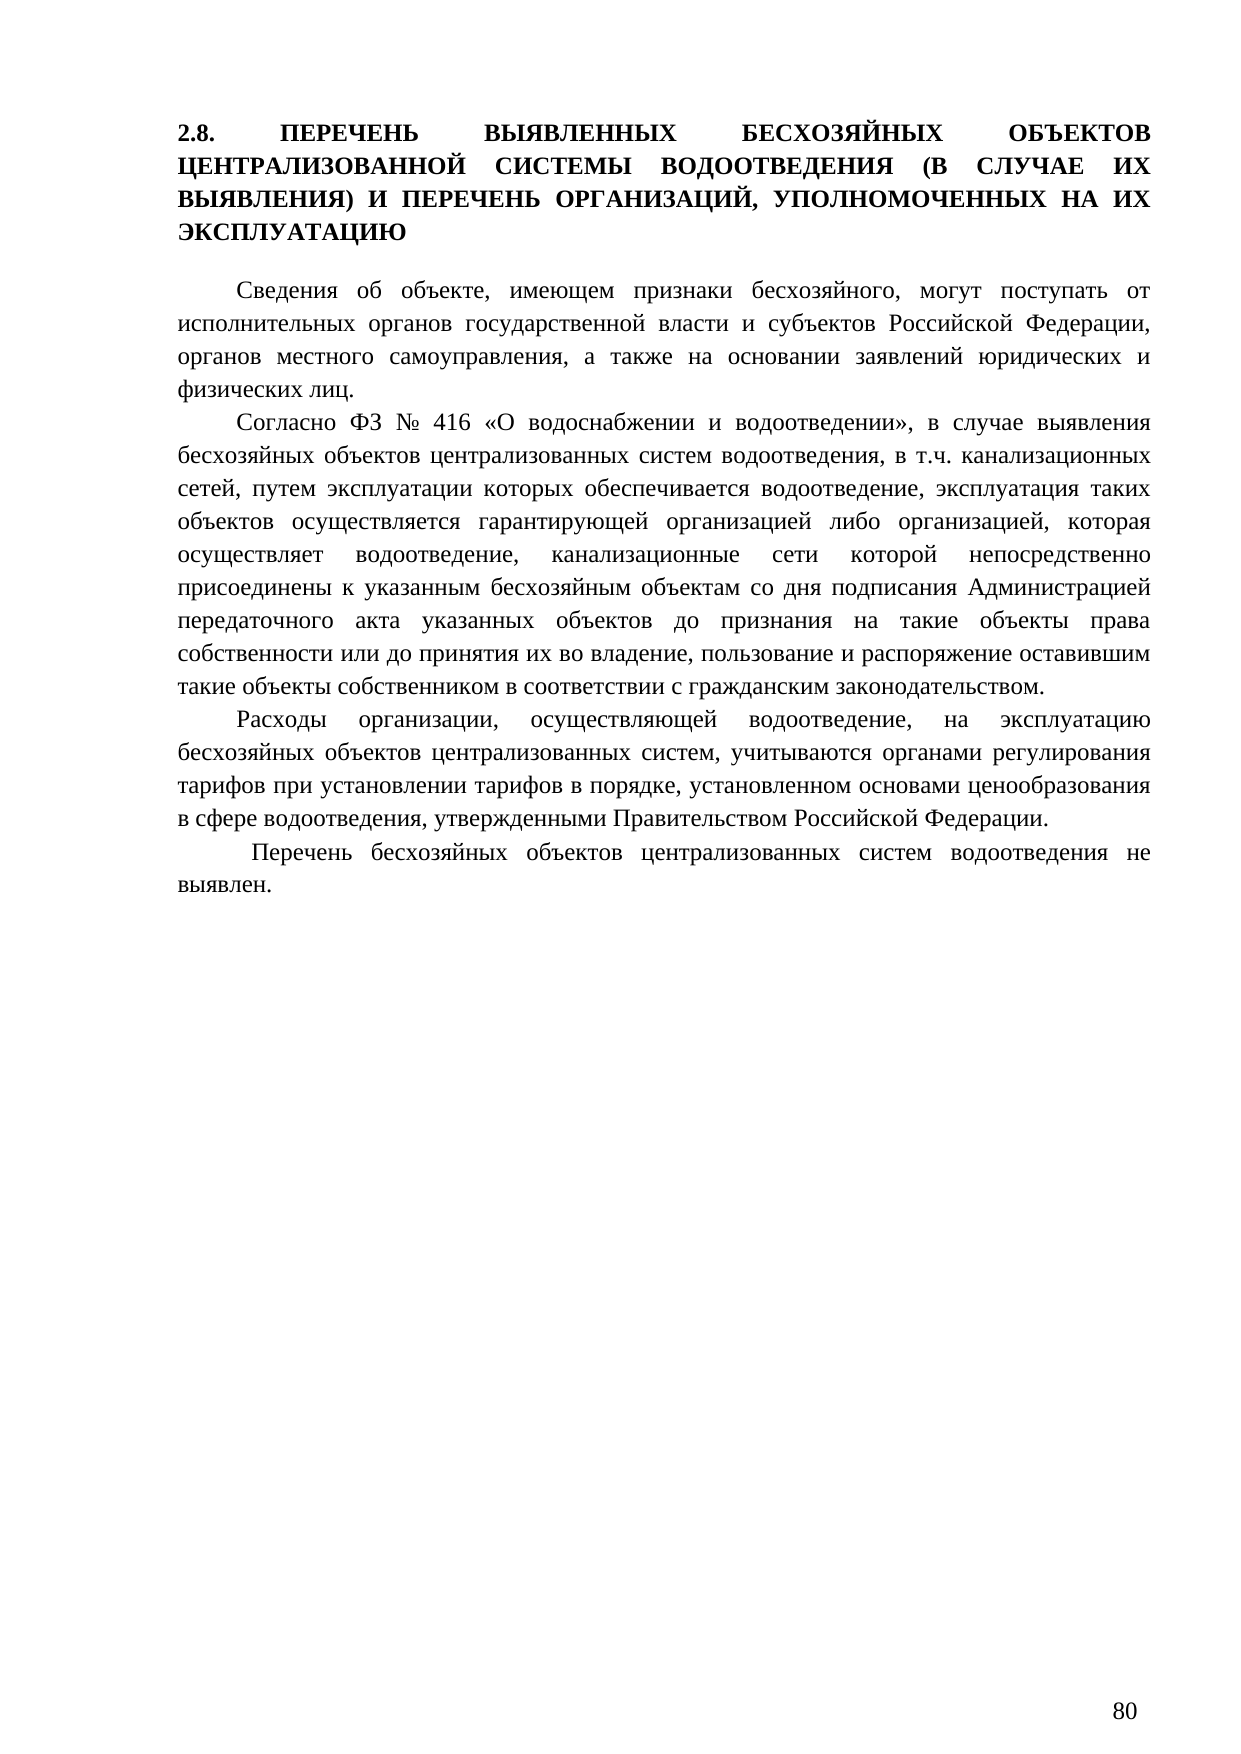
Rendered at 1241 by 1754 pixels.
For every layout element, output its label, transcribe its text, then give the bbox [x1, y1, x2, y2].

text Расходы организации, осуществляющей водоотведение, на эксплуатацию бесхозяйных объектов централизованных систем, учитываются органами регулирования тарифов при установлении тарифов в порядке, установленном основами ценообразования в сфере водоотведения, утвержденными Правительством Российской Федерации. [177, 704, 1152, 832]
subtitle 2.8. ПЕРЕЧЕНЬ ВЫЯВЛЕННЫХ БЕСХОЗЯЙНЫХ ОБЪЕКТОВ ЦЕНТРАЛИЗОВАННОЙ СИСТЕМЫ ВОДООТВЕДЕНИЯ (В СЛУЧАЕ ИХ ВЫЯВЛЕНИЯ) И ПЕРЕЧЕНЬ ОРГАНИЗАЦИЙ, УПОЛНОМОЧЕННЫХ НА ИХ ЭКСПЛУАТАЦИЮ [177, 118, 1152, 246]
text Сведения об объекте, имеющем признаки бесхозяйного, могут поступать от исполнительных органов государственной власти и субъектов Российской Федерации, органов местного самоуправления, а также на основании заявлений юридических и физических лиц. [177, 275, 1152, 403]
text Перечень бесхозяйных объектов централизованных систем водоотведения не выявлен. [177, 837, 1152, 898]
text Согласно ФЗ № 416 «О водоснабжении и водоотведении», в случае выявления бесхозяйных объектов централизованных систем водоотведения, в т.ч. канализационных сетей, путем эксплуатации которых обеспечивается водоотведение, эксплуатация таких объектов осуществляется гарантирующей организацией либо организацией, которая осуществляет водоотведение, канализационные сети которой непосредственно присоединены к указанным бесхозяйным объектам со дня подписания Администрацией передаточного акта указанных объектов до признания на такие объекты права собственности или до принятия их во владение, пользование и распоряжение оставившим такие объекты собственником в соответствии с гражданским законодательством. [177, 407, 1152, 700]
